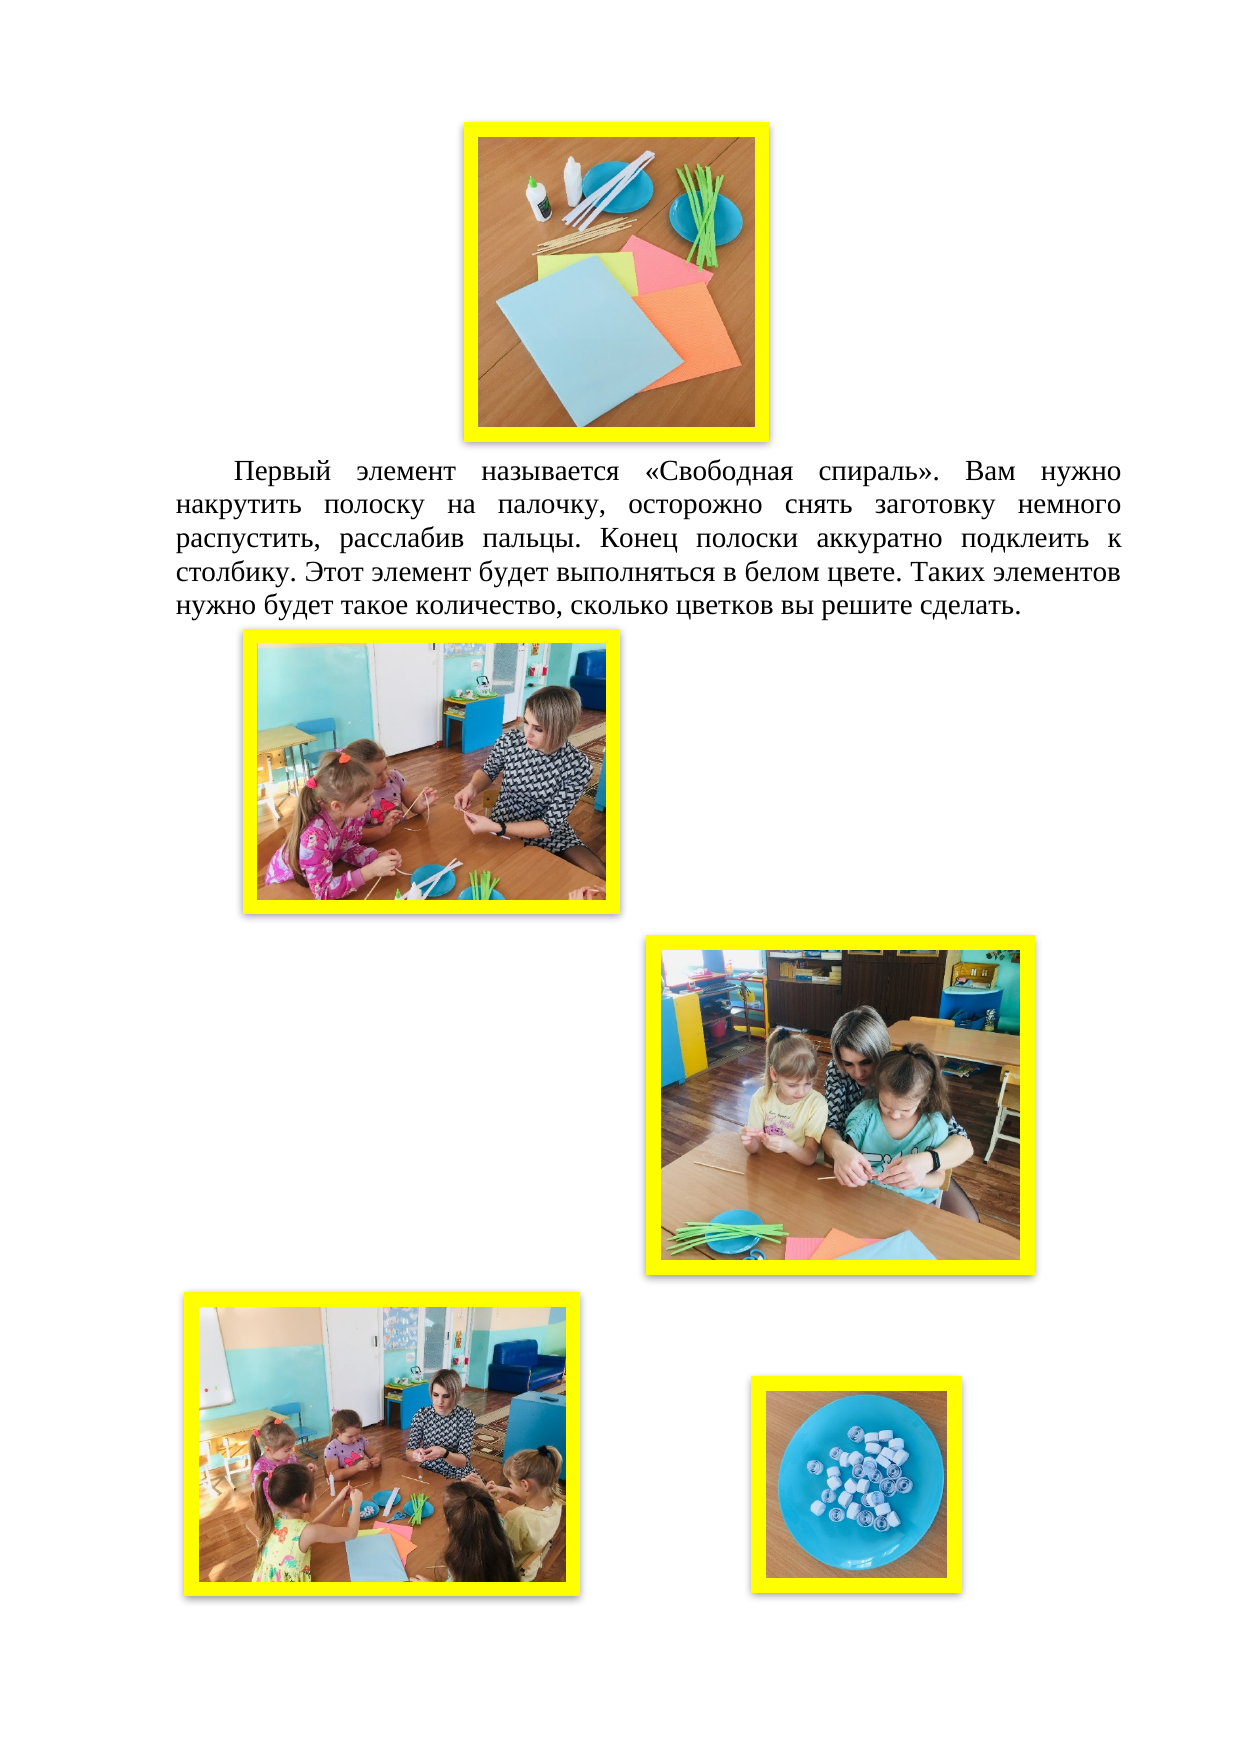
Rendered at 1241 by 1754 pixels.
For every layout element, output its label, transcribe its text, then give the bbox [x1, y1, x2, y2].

picture [766, 1391, 947, 1578]
picture [257, 643, 606, 900]
picture [478, 137, 755, 427]
picture [661, 950, 1020, 1260]
picture [199, 1307, 566, 1582]
text Первый элемент называется «Свободная спираль». Вам нужно накрутить полоску на палочку, осторожно снять заготовку немного распустить, расслабив пальцы. Конец полоски аккуратно подклеить к столбику. Этот элемент будет выполняться в белом цвете. Таких элементов нужно будет такое количество, сколько цветков вы решите сделать. [176, 453, 1122, 621]
